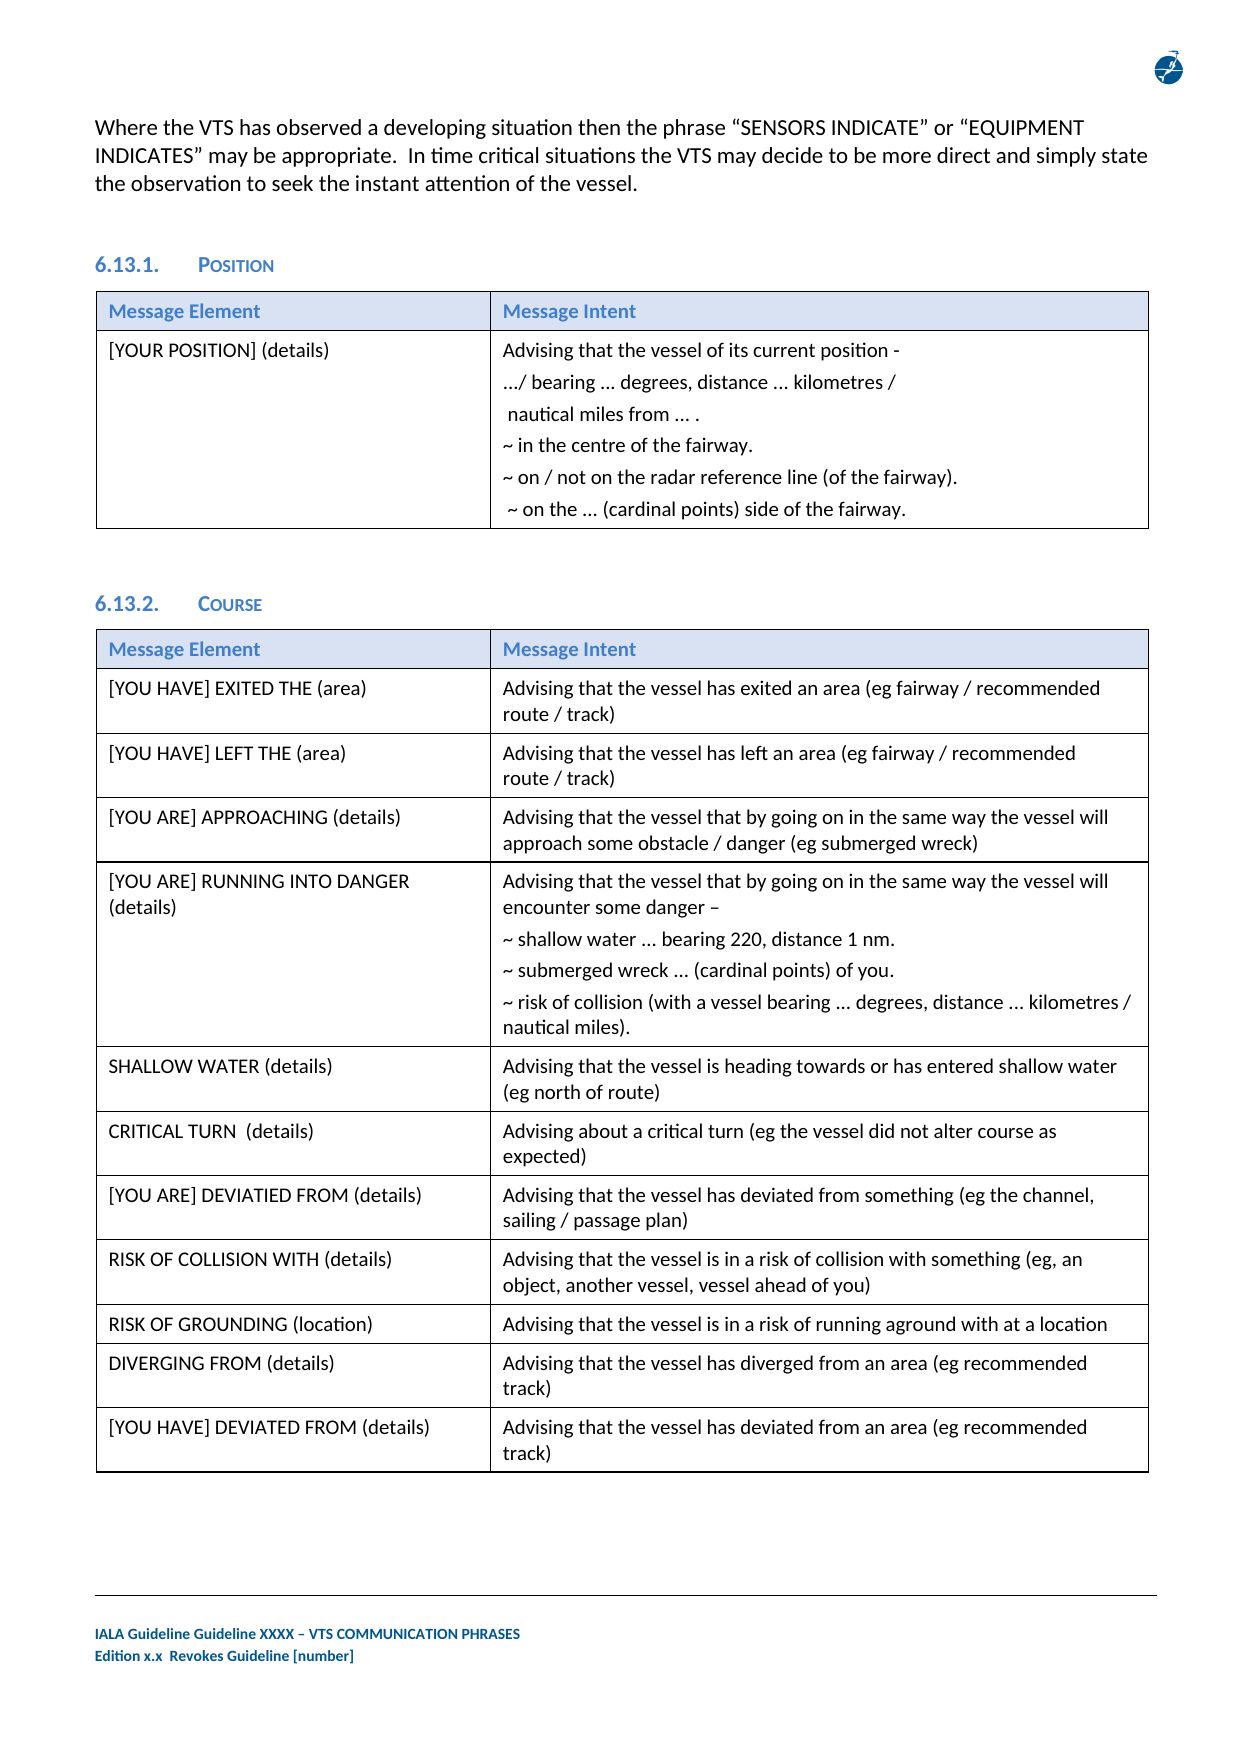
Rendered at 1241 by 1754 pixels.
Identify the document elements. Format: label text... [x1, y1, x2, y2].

table_cell DIVERGING FROM (details) [97, 1344, 490, 1407]
table_header Message Element [97, 292, 490, 330]
table_cell CRITICAL TURN (details) [97, 1112, 490, 1175]
table_cell Advising that the vessel is in a risk of running aground with at a location [491, 1305, 1148, 1343]
table_cell Advising about a critical turn (eg the vessel did not alter course as expected) [491, 1112, 1148, 1175]
subtitle Course [94, 589, 1157, 617]
table_cell Advising that the vessel has diverged from an area (eg recommended track) [491, 1344, 1148, 1407]
text Where the VTS has observed a developing situation then the phrase “SENSORS INDICATE” or “EQUIPMENT INDICATES” may be appropriate. In time critical situations the VTS may decide to be more direct and simply state the observation to seek the instant attention of the vessel. [94, 113, 1157, 198]
table_cell Advising that the vessel has deviated from an area (eg recommended track) [491, 1408, 1148, 1471]
table_cell Advising that the vessel has exited an area (eg fairway / recommended route / track) [491, 669, 1148, 733]
table_cell [YOU ARE] APPROACHING (details) [97, 798, 490, 861]
picture [1123, 0, 1241, 119]
table_cell Advising that the vessel has left an area (eg fairway / recommended route / track) [491, 734, 1148, 797]
table_cell Advising that the vessel is in a risk of collision with something (eg, an object, another vessel, vessel ahead of you) [491, 1240, 1148, 1304]
table_cell RISK OF COLLISION WITH (details) [97, 1240, 490, 1304]
table_cell [YOU ARE] RUNNING INTO DANGER (details) [97, 863, 490, 1046]
table_header Message Intent [491, 292, 1148, 330]
table_cell [YOU HAVE] DEVIATED FROM (details) [97, 1408, 490, 1471]
table_cell Advising that the vessel that by going on in the same way the vessel will approach some obstacle / danger (eg submerged wreck) [491, 798, 1148, 861]
table_header Message Element [97, 630, 490, 668]
table_cell Advising that the vessel is heading towards or has entered shallow water (eg north of route) [491, 1047, 1148, 1111]
table_header Message Intent [491, 630, 1148, 668]
table_cell [YOU HAVE] LEFT THE (area) [97, 734, 490, 797]
table_cell Advising that the vessel of its current position - .../ bearing ... degrees, distance ... kilometres / nautical miles from ... . ~ in the centre of the fairway. ~ on / not on the radar reference line (of the fairway). ~ on the ... (cardinal points) side of the fairway. [491, 331, 1148, 527]
subtitle Position [94, 251, 1157, 279]
table_cell Advising that the vessel that by going on in the same way the vessel will encounter some danger – ~ shallow water ... bearing 220, distance 1 nm. ~ submerged wreck ... (cardinal points) of you. ~ risk of collision (with a vessel bearing ... degrees, distance ... kilometres / nautical miles). [491, 863, 1148, 1046]
table_cell SHALLOW WATER (details) [97, 1047, 490, 1111]
table_cell Advising that the vessel has deviated from something (eg the channel, sailing / passage plan) [491, 1176, 1148, 1239]
table_cell [YOUR POSITION] (details) [97, 331, 490, 527]
table_cell [YOU HAVE] EXITED THE (area) [97, 669, 490, 733]
table_cell RISK OF GROUNDING (location) [97, 1305, 490, 1343]
table_cell [YOU ARE] DEVIATIED FROM (details) [97, 1176, 490, 1239]
